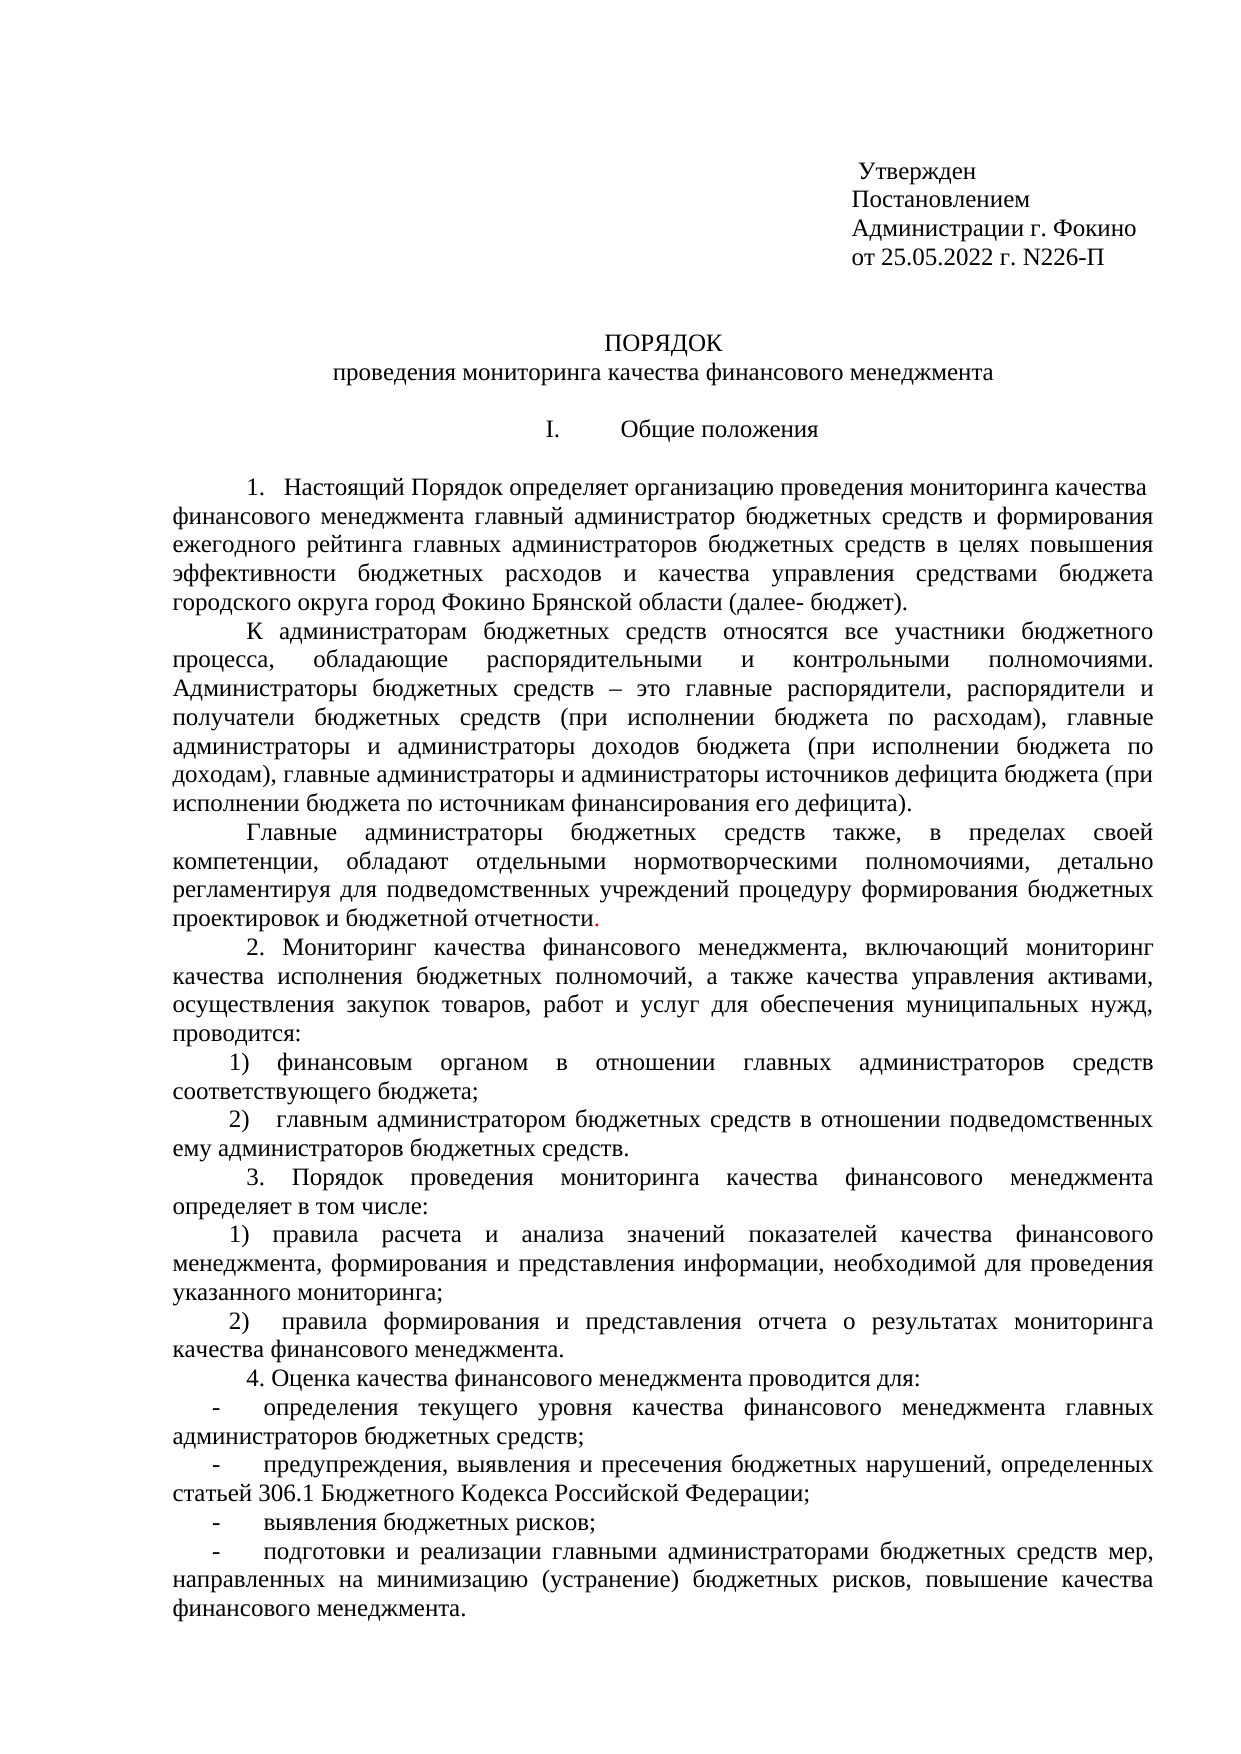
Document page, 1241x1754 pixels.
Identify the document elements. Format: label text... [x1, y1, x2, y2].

text 1) правила расчета и анализа значений показателей качества финансового менеджмента, формирования и представления информации, необходимой для проведения указанного мониторинга; [172, 1219, 1154, 1306]
text 2) главным администратором бюджетных средств в отношении подведомственных ему администраторов бюджетных средств. [172, 1104, 1154, 1162]
list Общие положения [210, 414, 1154, 443]
text Главные администраторы бюджетных средств также, в пределах своей компетенции, обладают отдельными нормотворческими полномочиями, детально регламентируя для подведомственных учреждений процедуру формирования бюджетных проектировок и бюджетной отчетности. [172, 817, 1154, 932]
text - предупреждения, выявления и пресечения бюджетных нарушений, определенных статьей 306.1 Бюджетного Кодекса Российской Федерации; [172, 1449, 1154, 1507]
list Настоящий Порядок определяет организацию проведения мониторинга качества [246, 472, 1154, 501]
text 2) правила формирования и представления отчета о результатах мониторинга качества финансового менеджмента. [172, 1306, 1154, 1363]
text Утвержден [172, 156, 1154, 184]
text 1) финансовым органом в отношении главных администраторов средств соответствующего бюджета; [172, 1047, 1154, 1104]
text Администрации г. Фокино [172, 213, 1154, 242]
text К администраторам бюджетных средств относятся все участники бюджетного процесса, обладающие распорядительными и контрольными полномочиями. Администраторы бюджетных средств – это главные распорядители, распорядители и получатели бюджетных средств (при исполнении бюджета по расходам), главные администраторы и администраторы доходов бюджета (при исполнении бюджета по доходам), главные администраторы и администраторы источников дефицита бюджета (при исполнении бюджета по источникам финансирования его дефицита). [172, 616, 1154, 817]
text - определения текущего уровня качества финансового менеджмента главных администраторов бюджетных средств; [172, 1392, 1154, 1449]
text - подготовки и реализации главными администраторами бюджетных средств мер, направленных на минимизацию (устранение) бюджетных рисков, повышение качества финансового менеджмента. [172, 1536, 1154, 1622]
text Постановлением [172, 184, 1154, 213]
text 3. Порядок проведения мониторинга качества финансового менеджмента определяет в том числе: [172, 1162, 1154, 1219]
text от 25.05.2022 г. N226-П [172, 242, 1154, 271]
text 4. Оценка качества финансового менеджмента проводится для: [172, 1363, 1154, 1392]
title ПОРЯДОК [172, 328, 1154, 357]
text - выявления бюджетных рисков; [172, 1507, 1154, 1536]
title проведения мониторинга качества финансового менеджмента [172, 357, 1154, 386]
text 2. Мониторинг качества финансового менеджмента, включающий мониторинг качества исполнения бюджетных полномочий, а также качества управления активами, осуществления закупок товаров, работ и услуг для обеспечения муниципальных нужд, проводится: [172, 932, 1154, 1047]
text финансового менеджмента главный администратор бюджетных средств и формирования ежегодного рейтинга главных администраторов бюджетных средств в целях повышения эффективности бюджетных расходов и качества управления средствами бюджета городского округа город Фокино Брянской области (далее- бюджет). [172, 501, 1154, 616]
